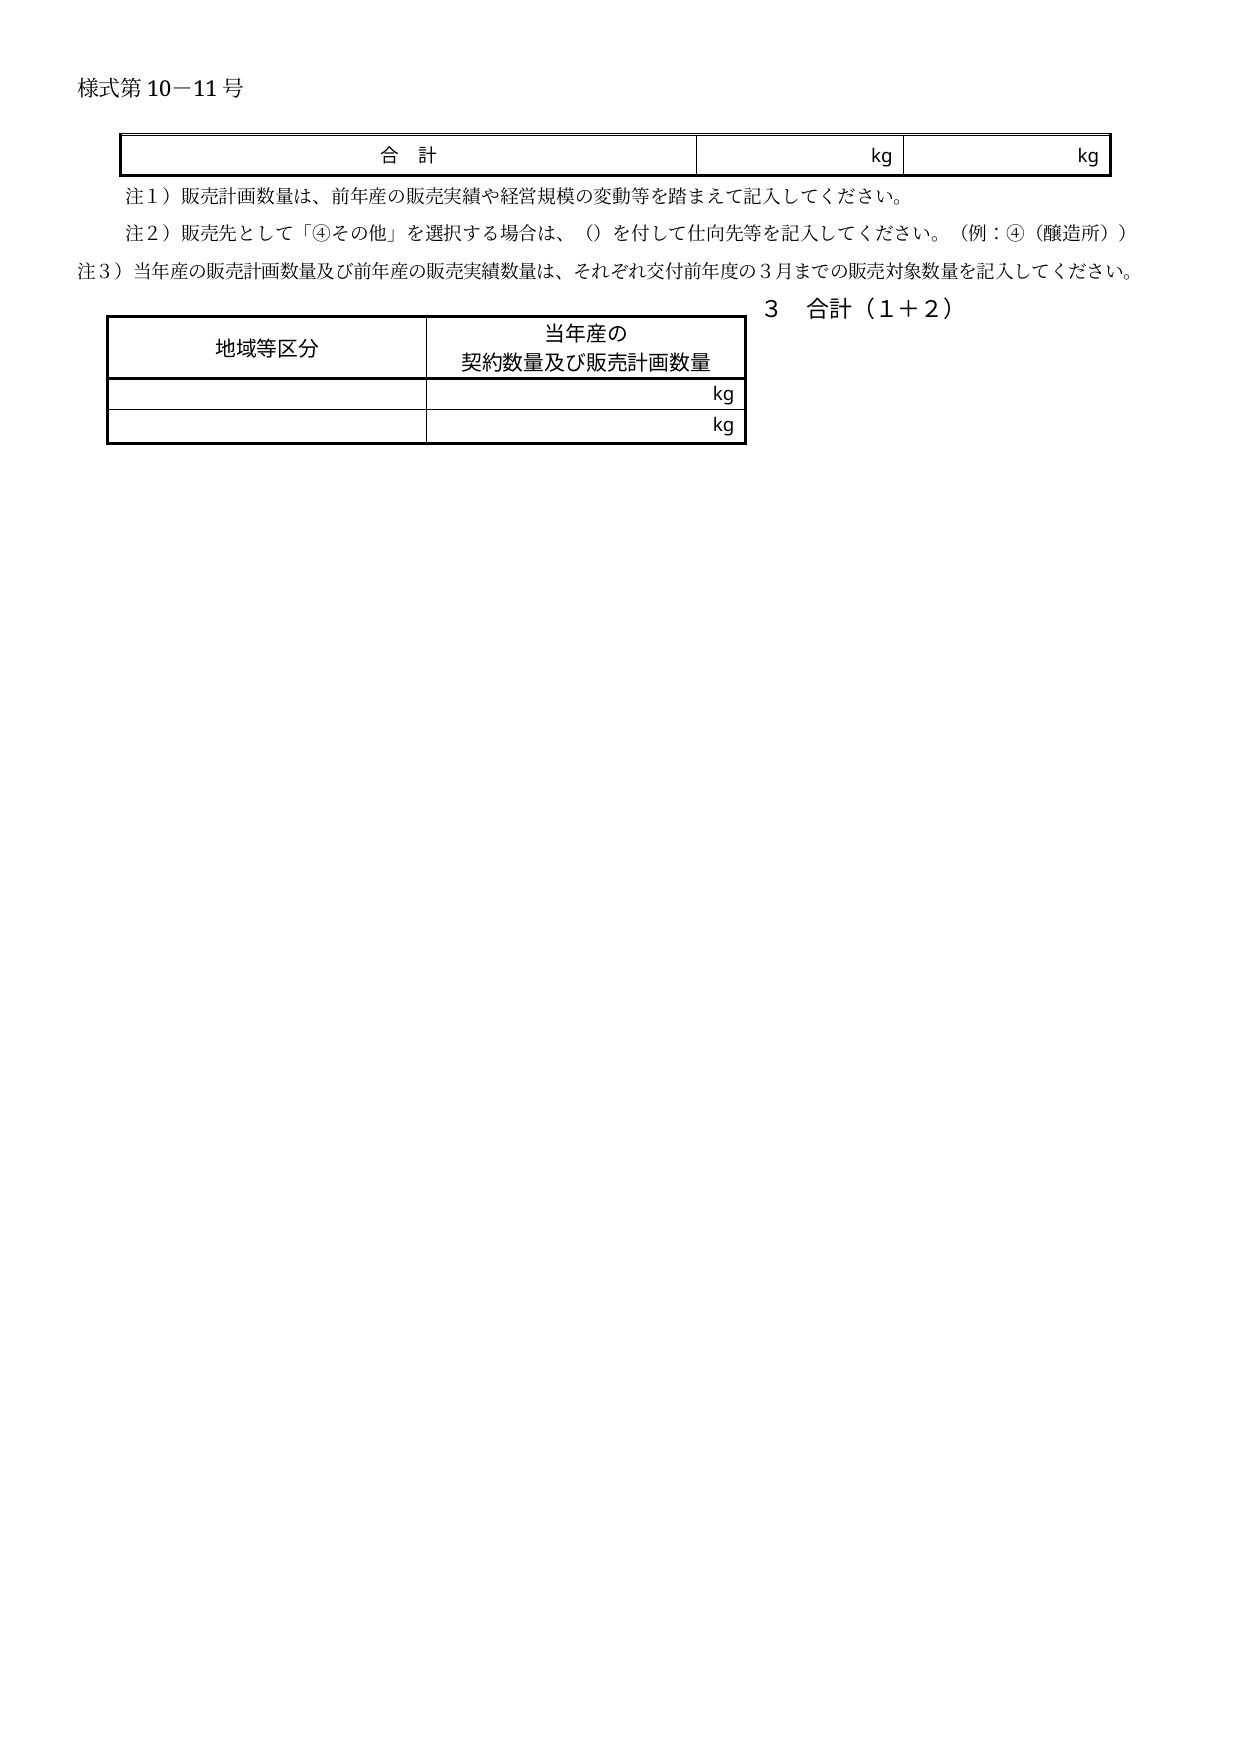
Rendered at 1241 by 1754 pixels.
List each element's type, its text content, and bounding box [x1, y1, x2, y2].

table_cell [109, 380, 426, 409]
table_header 当年産の 契約数量及び販売計画数量 [427, 318, 744, 377]
table_cell kg [697, 136, 903, 173]
text ３ 合計（１＋２） [77, 289, 1163, 327]
table_cell 合 計 [122, 136, 696, 173]
table_cell [109, 410, 426, 442]
table_cell kg [904, 136, 1109, 173]
table_cell kg [427, 410, 744, 442]
text 注１）販売計画数量は、前年産の販売実績や経営規模の変動等を踏まえて記入してください。 [125, 177, 1163, 214]
text 注２）販売先として「④その他」を選択する場合は、（）を付して仕向先等を記入してください。（例：④（醸造所）） [125, 214, 1163, 252]
table_header 地域等区分 [109, 318, 426, 377]
table_cell kg [427, 380, 744, 409]
text 注３）当年産の販売計画数量及び前年産の販売実績数量は、それぞれ交付前年度の３月までの販売対象数量を記入してください。 [77, 252, 1163, 289]
